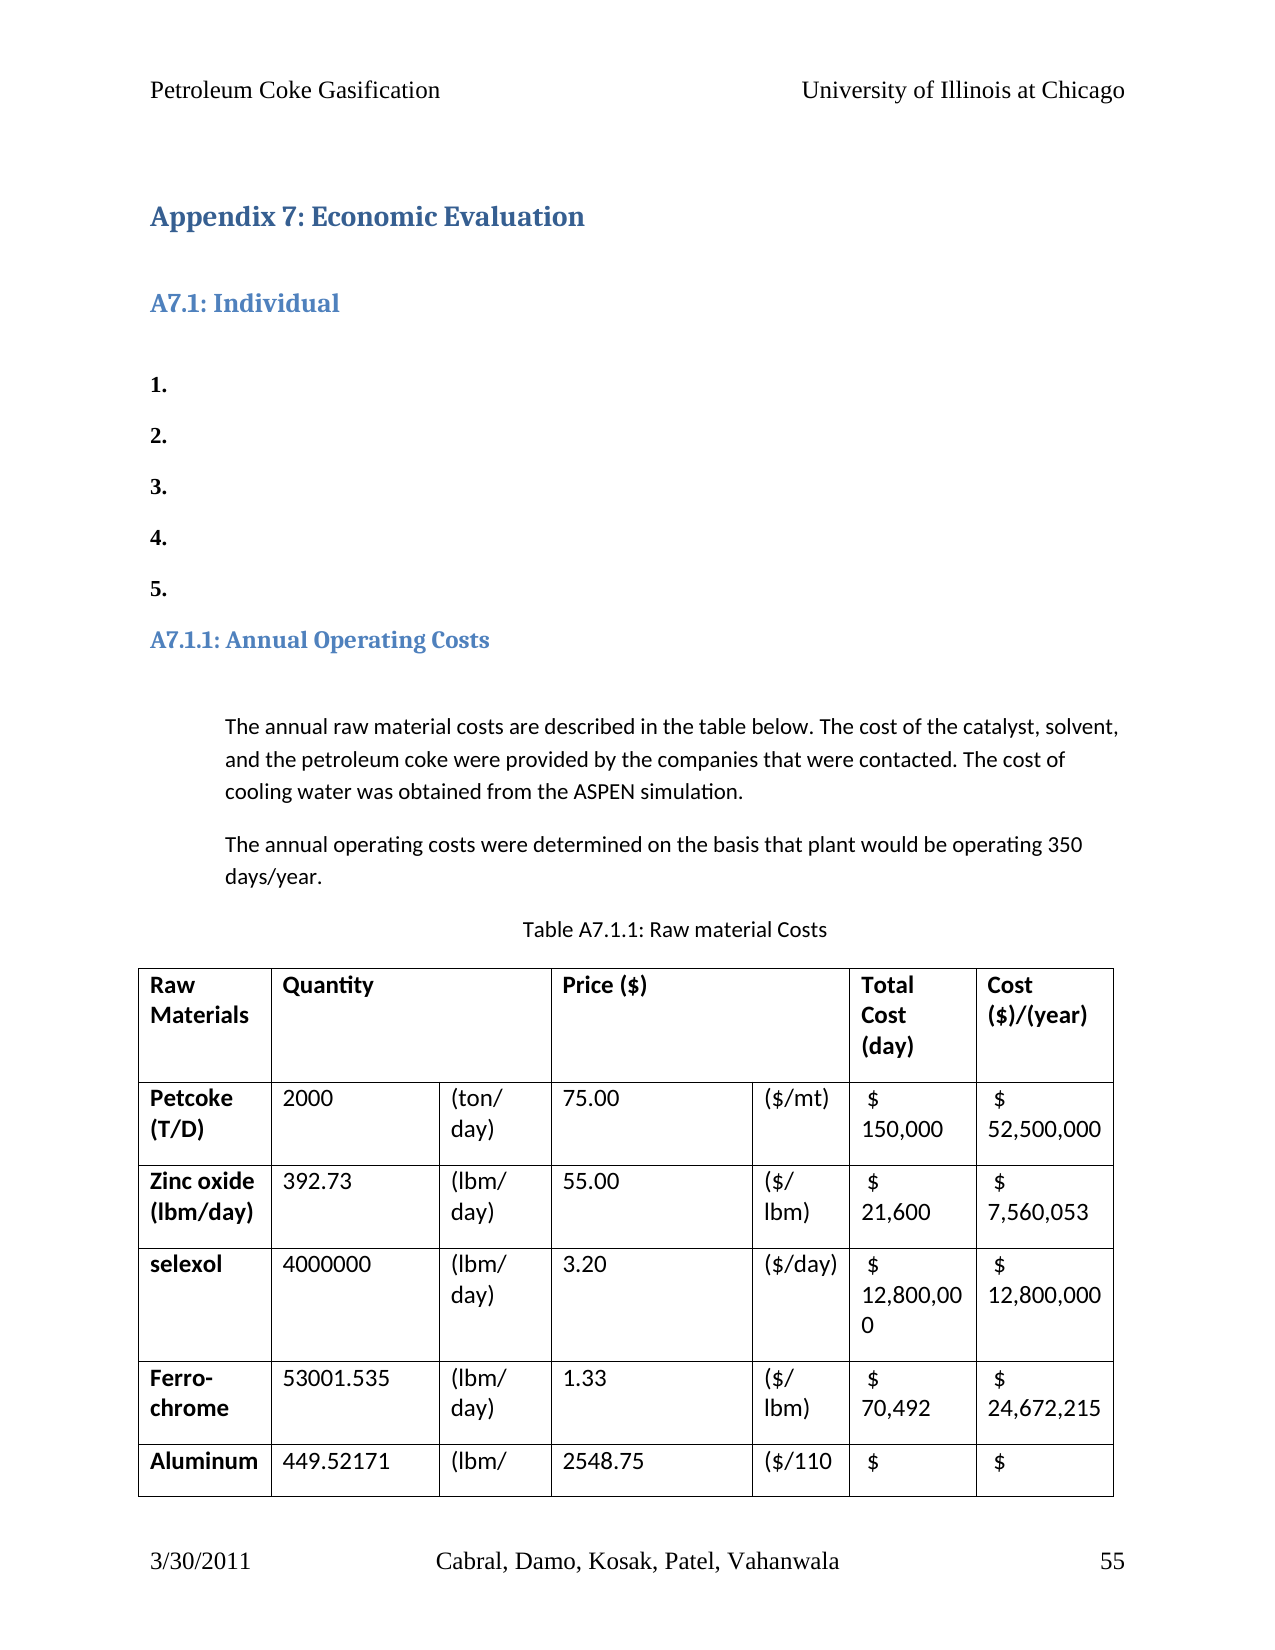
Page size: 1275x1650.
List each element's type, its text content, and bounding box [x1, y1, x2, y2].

table_cell 75.00 [552, 1083, 752, 1164]
table_cell ($/day) [753, 1249, 849, 1361]
table_cell (lbm/day) [440, 1249, 551, 1361]
table_cell ($/mt) [753, 1083, 849, 1164]
table_header Cost ($)/(year) [977, 969, 1113, 1082]
table_cell $ 12,800,000 [977, 1249, 1113, 1361]
table_cell (lbm/day) [440, 1445, 551, 1496]
table_cell $ 21,600 [850, 1166, 976, 1247]
table_cell 53001.535 [272, 1362, 439, 1444]
subtitle A7.1.1: Annual Operating Costs [150, 626, 1125, 655]
table_cell $ 3,645,468 [977, 1445, 1113, 1496]
table_cell 2548.75 [552, 1445, 752, 1496]
table_cell $ 7,560,053 [977, 1166, 1113, 1247]
table_cell 3.20 [552, 1249, 752, 1361]
subtitle Appendix 7: Economic Evaluation [150, 200, 1125, 233]
text Table A7.1.1: Raw material Costs [225, 915, 1125, 943]
table_cell $ 10,416 [850, 1445, 976, 1496]
table_cell 2000 [272, 1083, 439, 1164]
table_cell Petcoke (T/D) [139, 1083, 271, 1164]
table_cell $ 12,800,000 [850, 1249, 976, 1361]
table_header Raw Materials [139, 969, 271, 1082]
table_cell ($/110 lbm) [753, 1445, 849, 1496]
table_header Price ($) [552, 969, 849, 1082]
table_cell (lbm/day) [440, 1362, 551, 1444]
table_header Total Cost (day) [850, 969, 976, 1082]
table_cell Aluminum oxide [139, 1445, 271, 1496]
table_cell $ 150,000 [850, 1083, 976, 1164]
table_cell (lbm/day) [440, 1166, 551, 1247]
table_cell ($/lbm) [753, 1166, 849, 1247]
text The annual raw material costs are described in the table below. The cost of the catalyst, solvent, and the petroleum coke were provided by the companies that were contacted. The cost of cooling water was obtained from the ASPEN simulation. [225, 712, 1125, 805]
table_cell $ 70,492 [850, 1362, 976, 1444]
table_cell $ 52,500,000 [977, 1083, 1113, 1164]
text The annual operating costs were determined on the basis that plant would be operating 350 days/year. [225, 830, 1125, 890]
table_cell Ferro-chrome [139, 1362, 271, 1444]
table_cell 392.73 [272, 1166, 439, 1247]
table_cell (ton/day) [440, 1083, 551, 1164]
table_header Quantity [272, 969, 551, 1082]
table_cell 55.00 [552, 1166, 752, 1247]
table_cell 1.33 [552, 1362, 752, 1444]
subtitle A7.1: Individual [150, 288, 1125, 319]
table_cell ($/lbm) [753, 1362, 849, 1444]
table_cell $ 24,672,215 [977, 1362, 1113, 1444]
table_cell selexol [139, 1249, 271, 1361]
table_cell 449.52171 [272, 1445, 439, 1496]
table_cell 4000000 [272, 1249, 439, 1361]
table_cell Zinc oxide (lbm/day) [139, 1166, 271, 1247]
